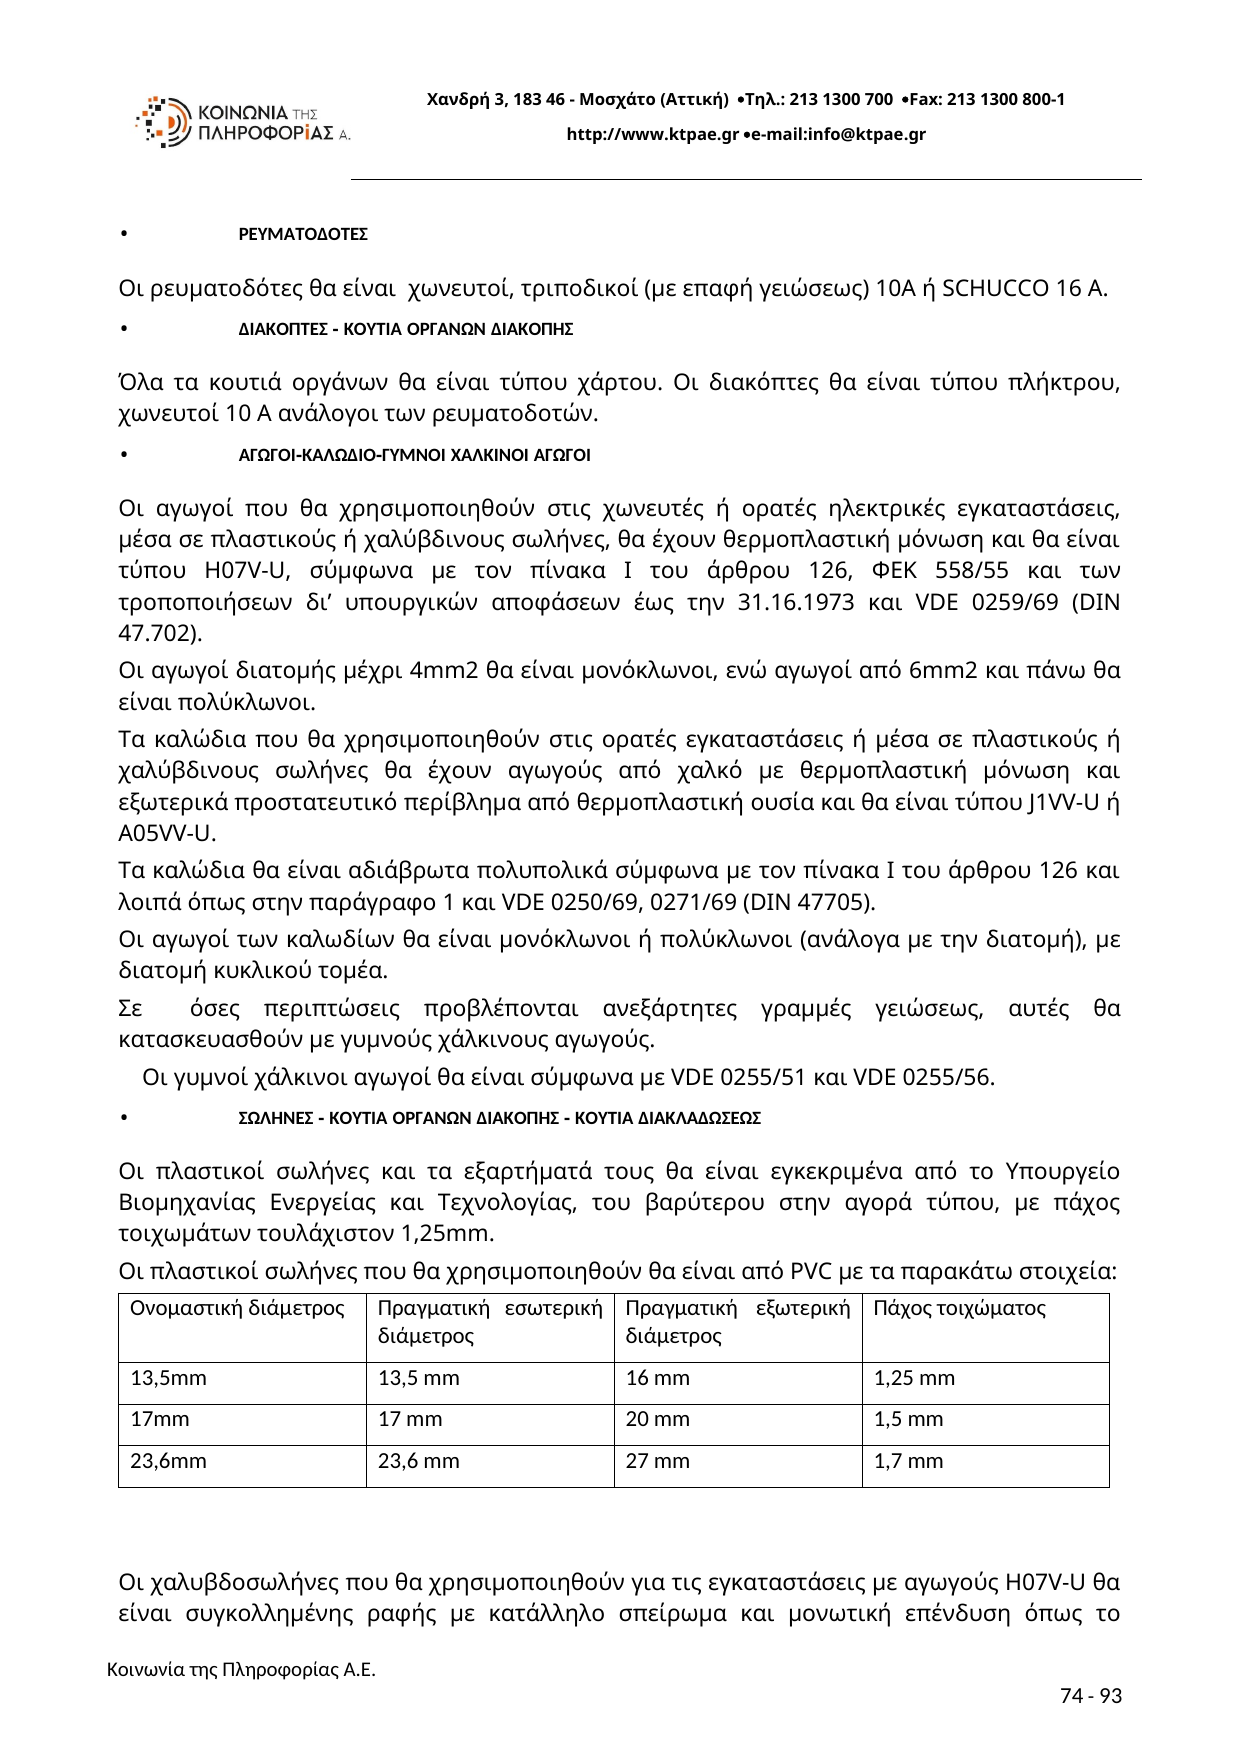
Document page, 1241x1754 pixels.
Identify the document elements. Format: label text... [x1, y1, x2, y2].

text Oι αγωγοί των καλωδίων θα είναι μονόκλωνοι ή πολύκλωνοι (ανάλογα με την διατομή), με διατομή κυκλικού τομέα. [118, 923, 1122, 985]
table_cell 27 mm [615, 1446, 862, 1487]
table_cell 13,5mm [119, 1363, 366, 1403]
table_cell 1,5 mm [863, 1405, 1109, 1445]
table_cell 16 mm [615, 1363, 862, 1403]
subtitle • ΑΓΩΓΟΙ-ΚΑΛΩΔΙΟ-ΓΥΜΝΟΙ ΧΑΛΚΙΝΟΙ ΑΓΩΓΟΙ [120, 441, 1122, 466]
text Οι γυμνοί χάλκινοι αγωγοί θα είναι σύμφωνα με VDE 0255/51 και VDE 0255/56. [118, 1060, 1122, 1092]
table_header Ονομαστική διάμετρος [119, 1294, 366, 1362]
text Oι πλαστικοί σωλήνες που θα χρησιμοποιηθούν θα είναι από PVC με τα παρακάτω στοιχεία: [118, 1255, 1122, 1286]
table_cell 17mm [119, 1405, 366, 1445]
text Οι πλαστικοί σωλήνες και τα εξαρτήματά τους θα είναι εγκεκριμένα από το Υπουργείο Βιομηχανίας Ενεργείας και Τεχνολογίας, του βαρύτερου στην αγορά τύπου, με πάχος τοιχωμάτων τουλάχιστον 1,25mm. [118, 1155, 1122, 1249]
table_cell 23,6 mm [367, 1446, 614, 1487]
text Τα καλώδια θα είναι αδιάβρωτα πολυπολικά σύμφωνα με τον πίνακα Ι του άρθρου 126 και λοιπά όπως στην παράγραφο 1 και VDE 0250/69, 0271/69 (DIN 47705). [118, 854, 1122, 917]
text Σε όσες περιπτώσεις προβλέπονται ανεξάρτητες γραμμές γειώσεως, αυτές θα κατασκευασθούν με γυμνούς χάλκινους αγωγούς. [118, 992, 1122, 1054]
table_cell 1,7 mm [863, 1446, 1109, 1487]
subtitle • ΡΕΥΜΑΤΟΔΟΤΕΣ [120, 221, 1122, 246]
subtitle • ΣΩΛΗΝΕΣ - ΚΟΥΤΙΑ ΟΡΓΑΝΩΝ ΔΙΑΚΟΠΗΣ - ΚΟΥΤΙΑ ΔΙΑΚΛΑΔΩΣΕΩΣ [120, 1104, 1122, 1130]
text Οι αγωγοί που θα χρησιμοποιηθούν στις χωνευτές ή ορατές ηλεκτρικές εγκαταστάσεις, μέσα σε πλαστικούς ή χαλύβδινους σωλήνες, θα έχουν θερμοπλαστική μόνωση και θα είναι τύπου Η07V-U, σύμφωνα με τον πίνακα Ι του άρθρου 126, ΦΕΚ 558/55 και των τροποποιήσεων δι’ υπουργικών αποφάσεων έως την 31.16.1973 και VDE 0259/69 (DIN 47.702). [118, 492, 1122, 648]
table_cell 1,25 mm [863, 1363, 1109, 1403]
text Οι ρευματοδότες θα είναι χωνευτοί, τριποδικοί (με επαφή γειώσεως) 10Α ή SCHUCCO 16 Α. [118, 271, 1122, 303]
text Τα καλώδια που θα χρησιμοποιηθούν στις ορατές εγκαταστάσεις ή μέσα σε πλαστικούς ή χαλύβδινους σωλήνες θα έχουν αγωγούς από χαλκό με θερμοπλαστική μόνωση και εξωτερικά προστατευτικό περίβλημα από θερμοπλαστική ουσία και θα είναι τύπου J1VV-U ή A05VV-U. [118, 723, 1122, 848]
subtitle • ΔΙΑΚΟΠΤΕΣ - ΚΟΥΤΙΑ ΟΡΓΑΝΩΝ ΔΙΑΚΟΠΗΣ [120, 315, 1122, 341]
text Οι αγωγοί διατομής μέχρι 4mm2 θα είναι μονόκλωνοι, ενώ αγωγοί από 6mm2 και πάνω θα είναι πολύκλωνοι. [118, 654, 1122, 717]
table_cell 23,6mm [119, 1446, 366, 1487]
table_cell 17 mm [367, 1405, 614, 1445]
picture [129, 87, 351, 155]
table_header Πραγματική εσωτερική διάμετρος [367, 1294, 614, 1362]
table_cell 20 mm [615, 1405, 862, 1445]
table_header Πραγματική εξωτερική διάμετρος [615, 1294, 862, 1362]
table_header Πάχος τοιχώματος [863, 1294, 1109, 1362]
text Όλα τα κουτιά οργάνων θα είναι τύπου χάρτου. Οι διακόπτες θα είναι τύπου πλήκτρου, χωνευτοί 10 Α ανάλογοι των ρευματοδοτών. [118, 366, 1122, 428]
table_cell 13,5 mm [367, 1363, 614, 1403]
